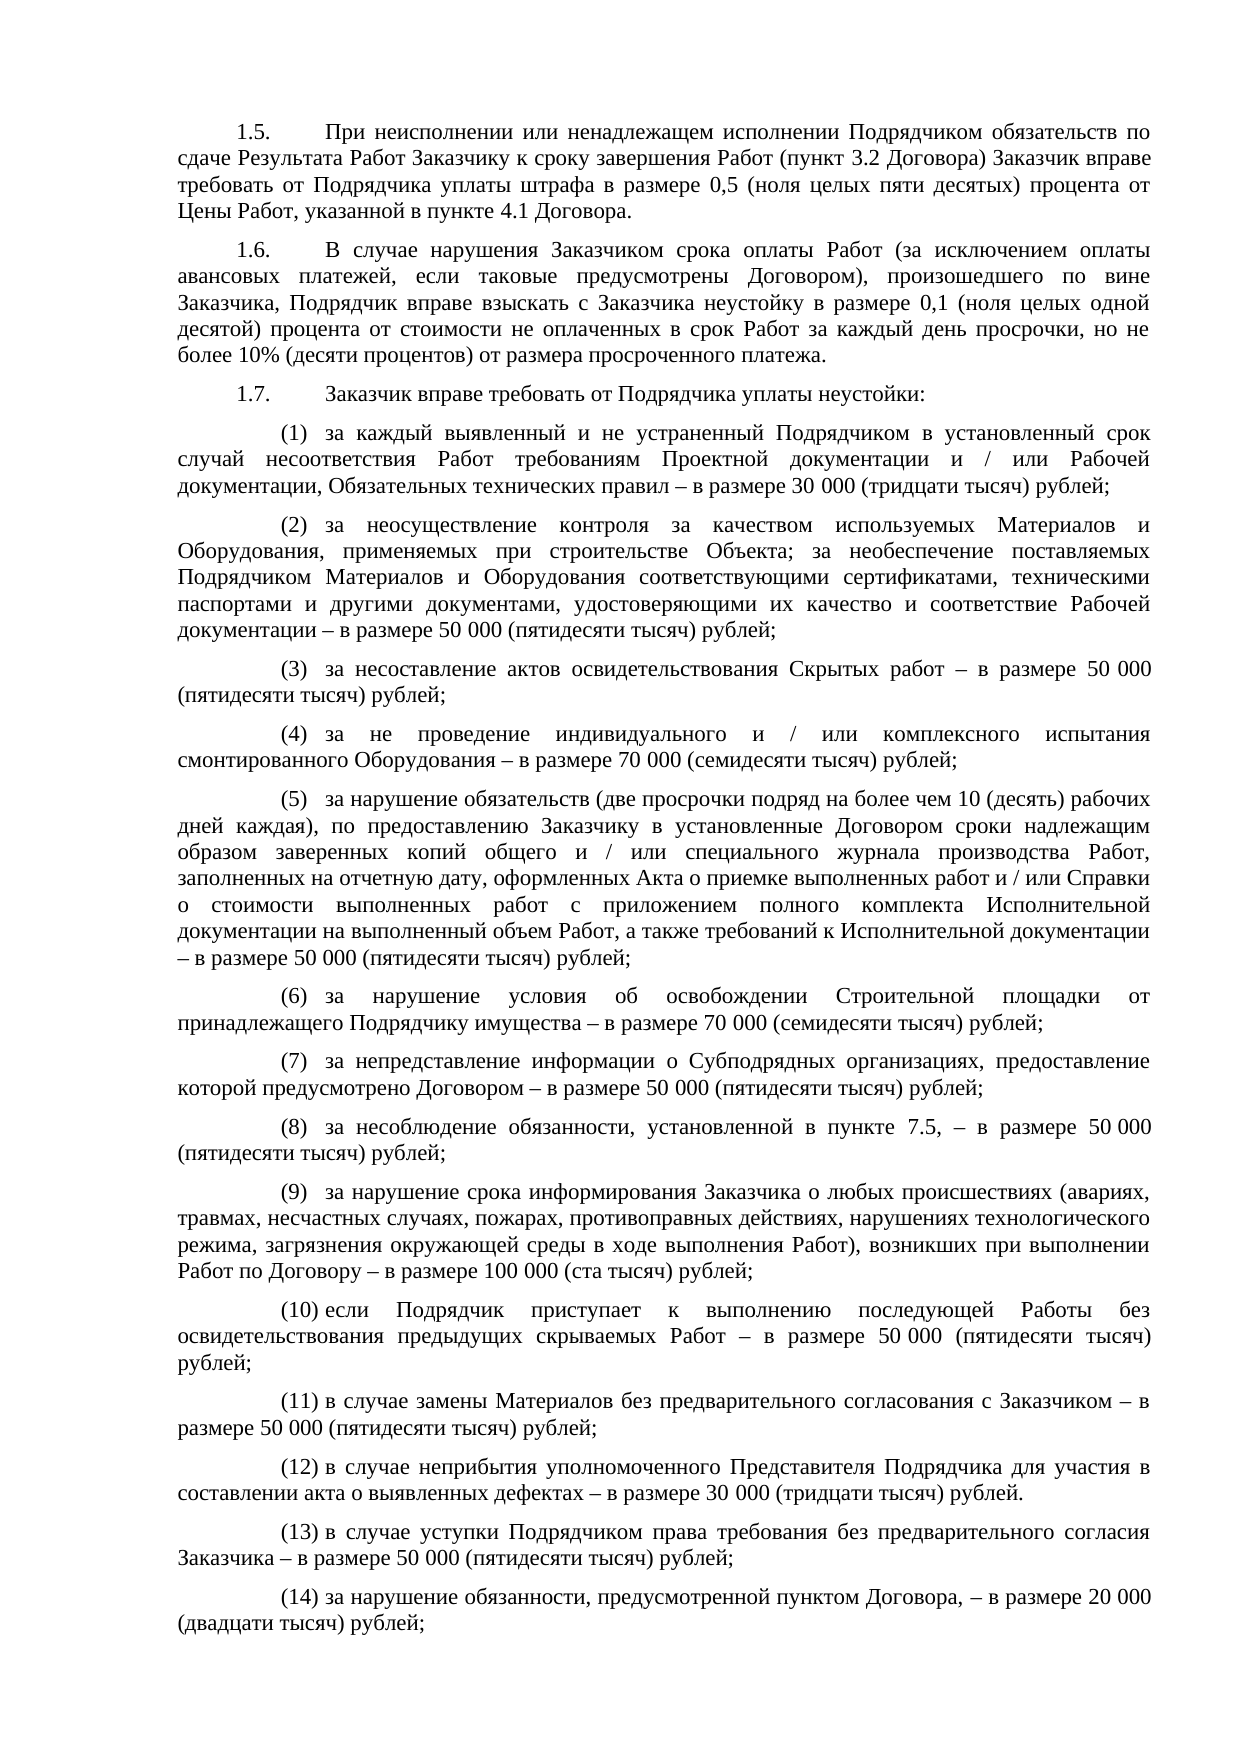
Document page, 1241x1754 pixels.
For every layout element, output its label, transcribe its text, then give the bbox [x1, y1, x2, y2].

text за нарушение условия об освобождении Строительной площадки от принадлежащего Подрядчику имущества – в размере 70 000 (семидесяти тысяч) рублей; [177, 982, 1152, 1035]
text за не проведение индивидуального и / или комплексного испытания смонтированного Оборудования – в размере 70 000 (семидесяти тысяч) рублей; [177, 720, 1152, 773]
text в случае уступки Подрядчиком права требования без предварительного согласия Заказчика – в размере 50 000 (пятидесяти тысяч) рублей; [177, 1518, 1152, 1571]
text При неисполнении или ненадлежащем исполнении Подрядчиком обязательств по сдаче Результата Работ Заказчику к сроку завершения Работ (пункт 3.2 Договора) Заказчик вправе требовать от Подрядчика уплаты штрафа в размере 0,5 (ноля целых пяти десятых) процента от Цены Работ, указанной в пункте 4.1 Договора. [177, 118, 1152, 223]
text за неосуществление контроля за качеством используемых Материалов и Оборудования, применяемых при строительстве Объекта; за необеспечение поставляемых Подрядчиком Материалов и Оборудования соответствующими сертификатами, техническими паспортами и другими документами, удостоверяющими их качество и соответствие Рабочей документации – в размере 50 000 (пятидесяти тысяч) рублей; [177, 511, 1152, 642]
text за нарушение срока информирования Заказчика о любых происшествиях (авариях, травмах, несчастных случаях, пожарах, противоправных действиях, нарушениях технологического режима, загрязнения окружающей среды в ходе выполнения Работ), возникших при выполнении Работ по Договору – в размере 100 000 (ста тысяч) рублей; [177, 1178, 1152, 1283]
text Заказчик вправе требовать от Подрядчика уплаты неустойки: [177, 380, 1152, 407]
text за каждый выявленный и не устраненный Подрядчиком в установленный срок случай несоответствия Работ требованиям Проектной документации и / или Рабочей документации, Обязательных технических правил – в размере 30 000 (тридцати тысяч) рублей; [177, 419, 1152, 498]
text В случае нарушения Заказчиком срока оплаты Работ (за исключением оплаты авансовых платежей, если таковые предусмотрены Договором), произошедшего по вине Заказчика, Подрядчик вправе взыскать с Заказчика неустойку в размере 0,1 (ноля целых одной десятой) процента от стоимости не оплаченных в срок Работ за каждый день просрочки, но не более 10% (десяти процентов) от размера просроченного платежа. [177, 236, 1152, 368]
text за нарушение обязательств (две просрочки подряд на более чем 10 (десять) рабочих дней каждая), по предоставлению Заказчику в установленные Договором сроки надлежащим образом заверенных копий общего и / или специального журнала производства Работ, заполненных на отчетную дату, оформленных Акта о приемке выполненных работ и / или Справки о стоимости выполненных работ с приложением полного комплекта Исполнительной документации на выполненный объем Работ, а также требований к Исполнительной документации – в размере 50 000 (пятидесяти тысяч) рублей; [177, 785, 1152, 970]
text за несоставление актов освидетельствования Скрытых работ – в размере 50 000 (пятидесяти тысяч) рублей; [177, 655, 1152, 708]
text за нарушение обязанности, предусмотренной пунктом Договора, – в размере 20 000 (двадцати тысяч) рублей; [177, 1583, 1152, 1636]
text в случае замены Материалов без предварительного согласования с Заказчиком – в размере 50 000 (пятидесяти тысяч) рублей; [177, 1387, 1152, 1440]
text за несоблюдение обязанности, установленной в пункте 12.5, – в размере 50 000 (пятидесяти тысяч) рублей; [177, 1113, 1152, 1166]
text если Подрядчик приступает к выполнению последующей Работы без освидетельствования предыдущих скрываемых Работ – в размере 50 000 (пятидесяти тысяч) рублей; [177, 1296, 1152, 1375]
text в случае неприбытия уполномоченного Представителя Подрядчика для участия в составлении акта о выявленных дефектах – в размере 30 000 (тридцати тысяч) рублей. [177, 1453, 1152, 1505]
text за непредставление информации о Субподрядных организациях, предоставление которой предусмотрено Договором – в размере 50 000 (пятидесяти тысяч) рублей; [177, 1048, 1152, 1100]
